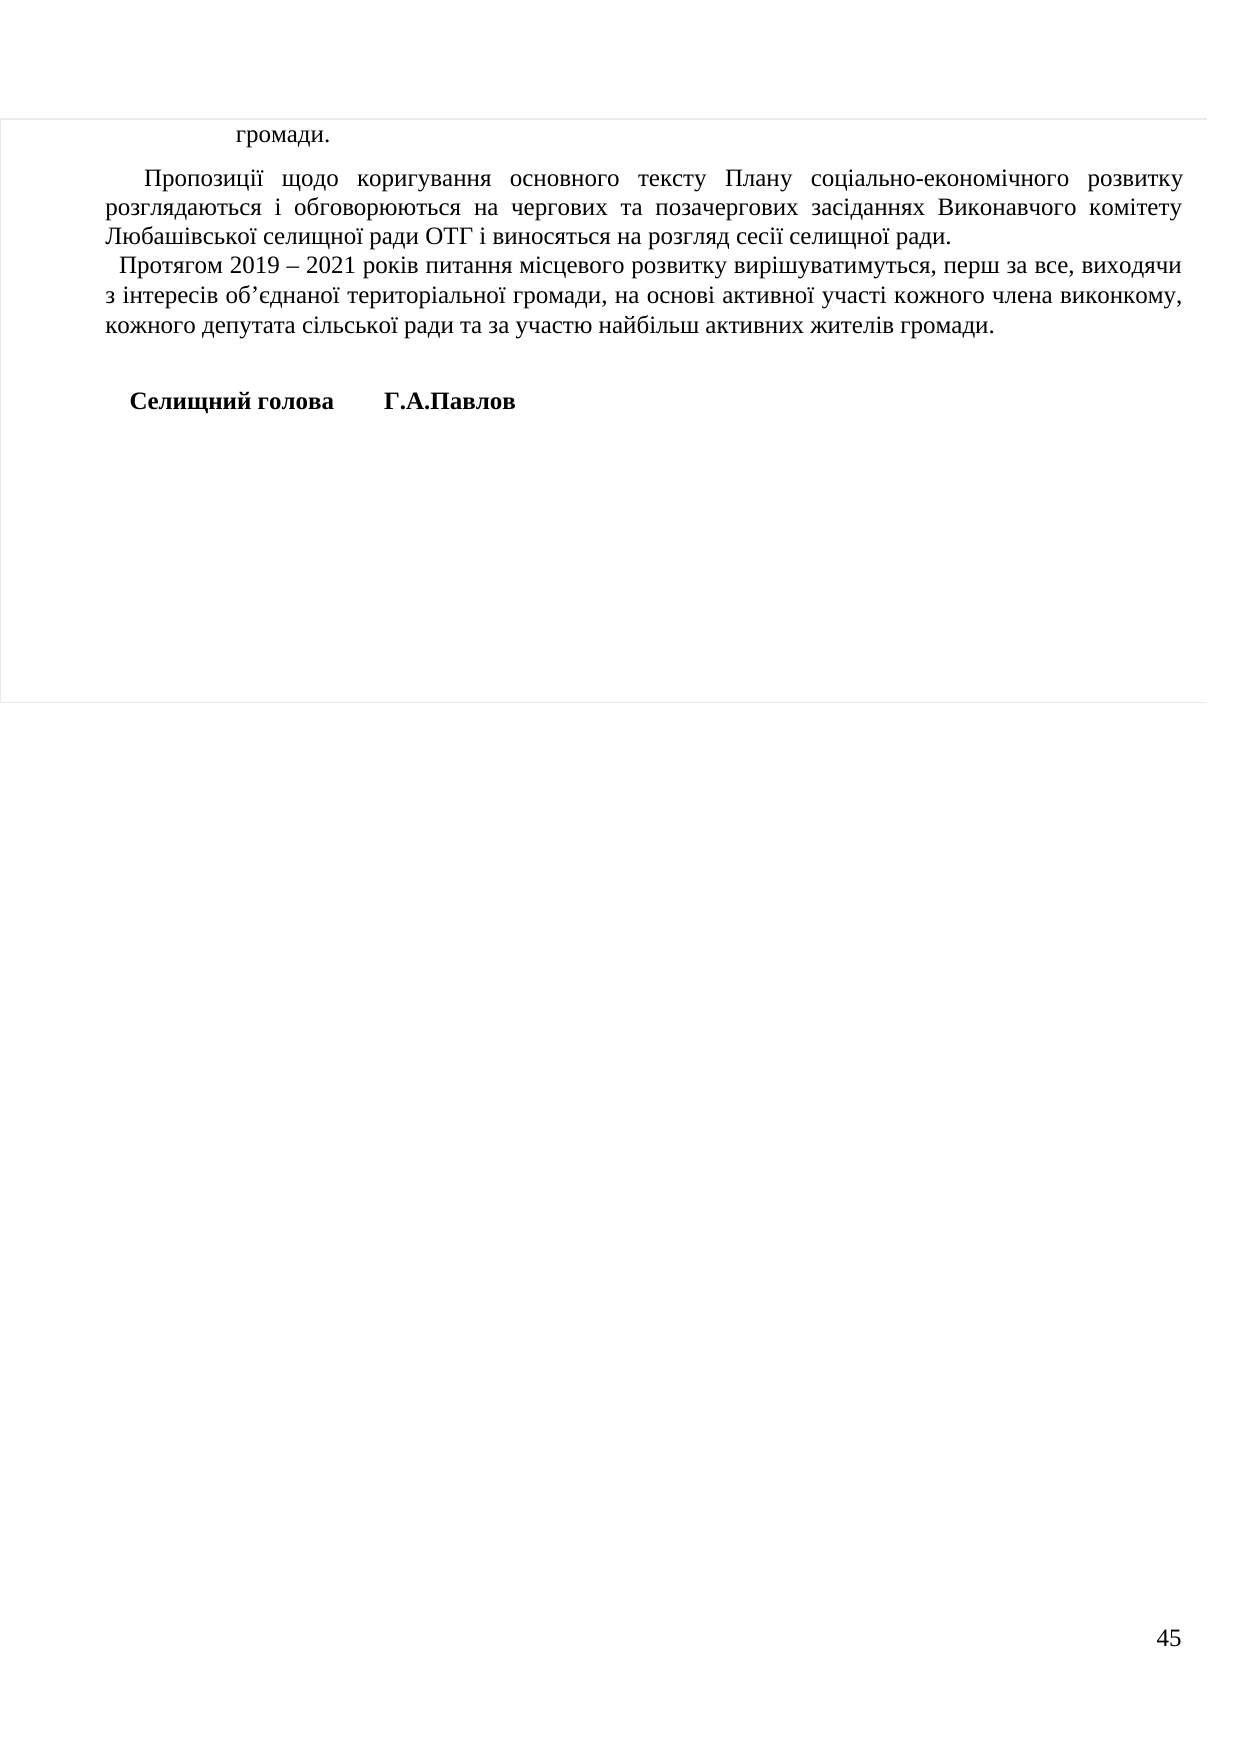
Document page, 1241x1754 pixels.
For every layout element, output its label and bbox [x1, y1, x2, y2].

table_cell [1, 120, 1207, 702]
